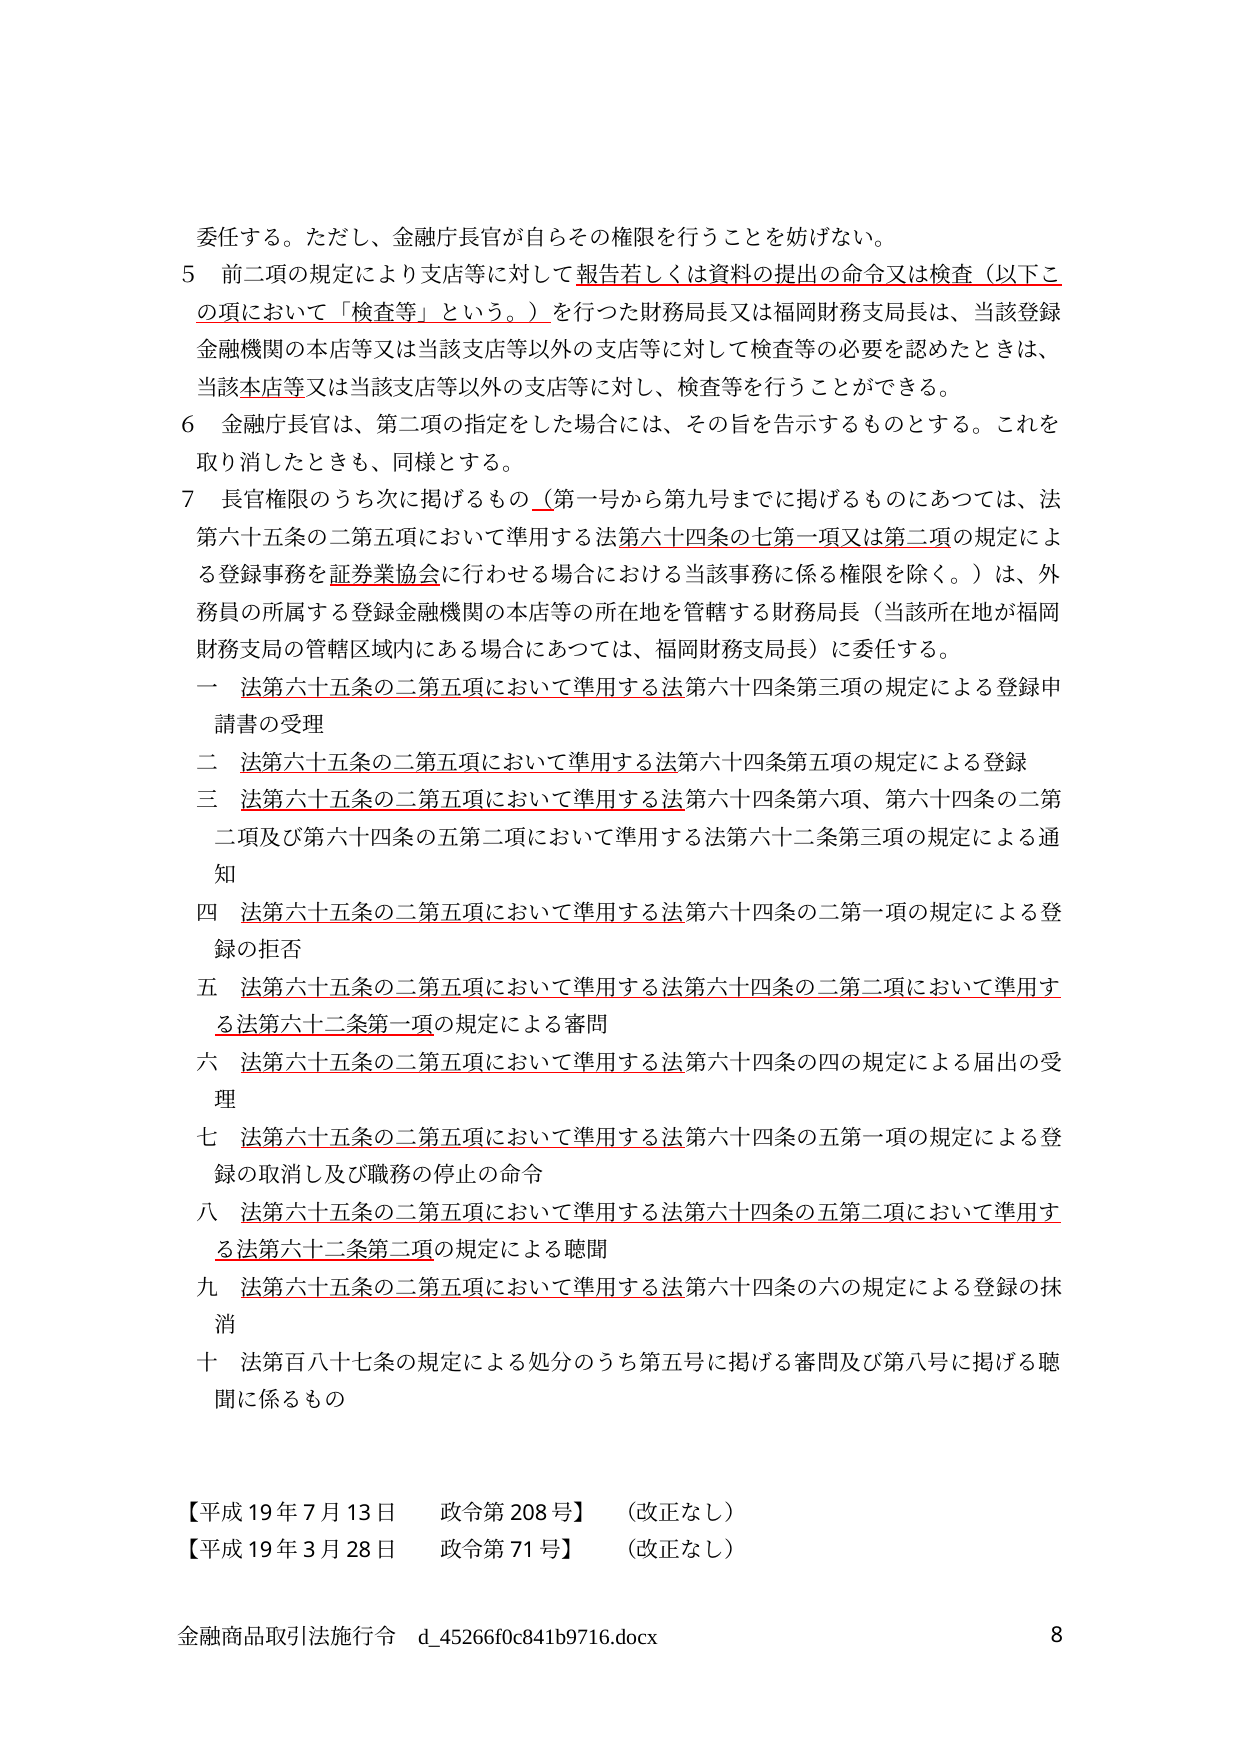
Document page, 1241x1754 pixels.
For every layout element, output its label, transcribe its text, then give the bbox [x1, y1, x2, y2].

text 五 法第六十五条の二第五項において準用する法第六十四条の二第二項において準用する法第六十二条第一項の規定による審問 [196, 967, 1063, 1042]
text 四 法第六十五条の二第五項において準用する法第六十四条の二第一項の規定による登録の拒否 [196, 892, 1063, 967]
text 八 法第六十五条の二第五項において準用する法第六十四条の五第二項において準用する法第六十二条第二項の規定による聴聞 [196, 1192, 1063, 1267]
text ７ 長官権限のうち次に掲げるもの（第一号から第九号までに掲げるものにあつては、法第六十五条の二第五項において準用する法第六十四条の七第一項又は第二項の規定による登録事務を証券業協会に行わせる場合における当該事務に係る権限を除く。）は、外務員の所属する登録金融機関の本店等の所在地を管轄する財務局長（当該所在地が福岡財務支局の管轄区域内にある場合にあつては、福岡財務支局長）に委任する。 [177, 479, 1063, 667]
text 【平成19年7月13日 政令第208号】 （改正なし） [177, 1492, 1063, 1529]
text 一 法第六十五条の二第五項において準用する法第六十四条第三項の規定による登録申請書の受理 [196, 667, 1063, 742]
text 【平成19年3月28日 政令第71号】 （改正なし） [177, 1529, 1063, 1567]
text 六 法第六十五条の二第五項において準用する法第六十四条の四の規定による届出の受理 [196, 1042, 1063, 1117]
text 十 法第百八十七条の規定による処分のうち第五号に掲げる審問及び第八号に掲げる聴聞に係るもの [196, 1342, 1063, 1417]
text ６ 金融庁長官は、第二項の指定をした場合には、その旨を告示するものとする。これを取り消したときも、同様とする。 [177, 404, 1063, 479]
text 七 法第六十五条の二第五項において準用する法第六十四条の五第一項の規定による登録の取消し及び職務の停止の命令 [196, 1117, 1063, 1192]
text 九 法第六十五条の二第五項において準用する法第六十四条の六の規定による登録の抹消 [196, 1267, 1063, 1342]
text 二 法第六十五条の二第五項において準用する法第六十四条第五項の規定による登録 [196, 742, 1063, 779]
text ５ 前二項の規定により支店等に対して報告若しくは資料の提出の命令又は検査（以下この項において「検査等」という。）を行つた財務局長又は福岡財務支局長は、当該登録金融機関の本店等又は当該支店等以外の支店等に対して検査等の必要を認めたときは、当該本店等又は当該支店等以外の支店等に対し、検査等を行うことができる。 [177, 254, 1063, 404]
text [177, 217, 1063, 254]
text 三 法第六十五条の二第五項において準用する法第六十四条第六項、第六十四条の二第二項及び第六十四条の五第二項において準用する法第六十二条第三項の規定による通知 [196, 779, 1063, 892]
